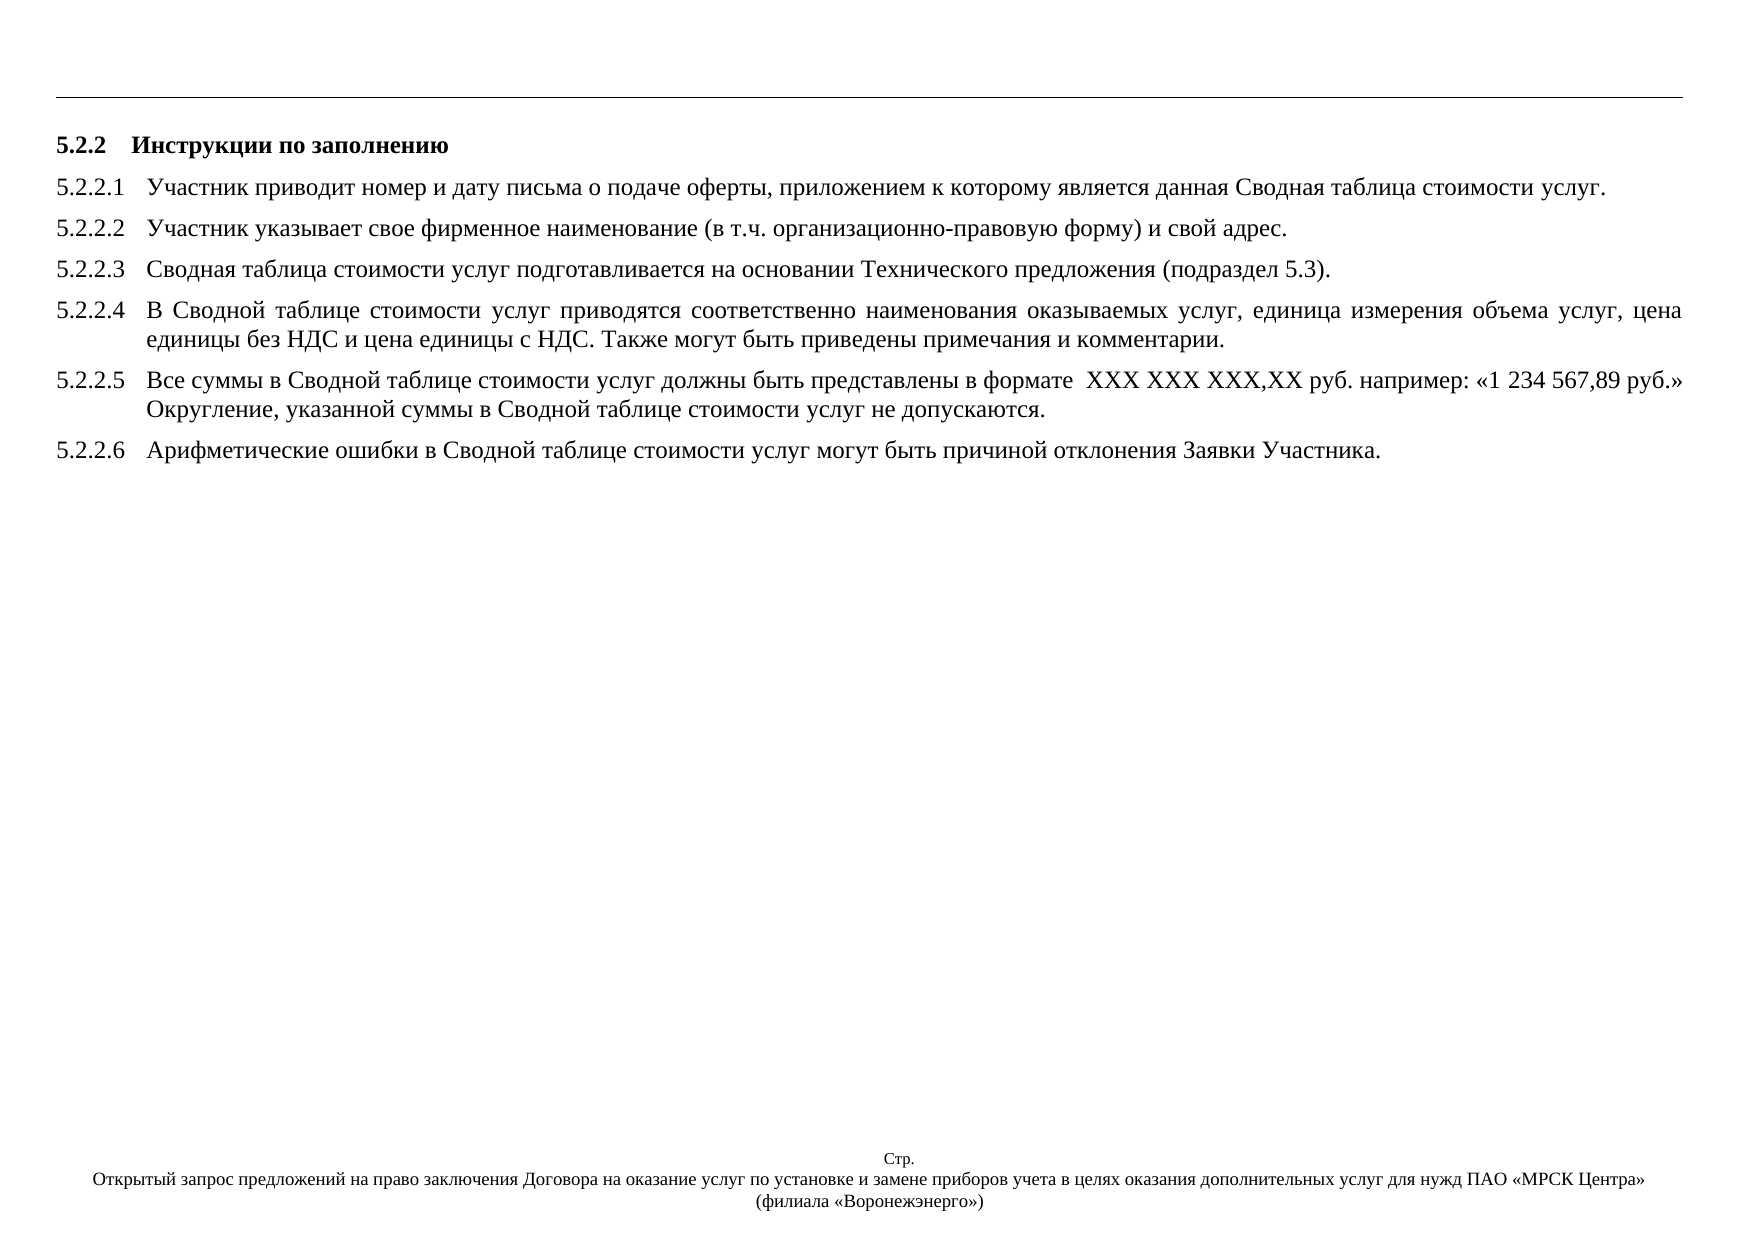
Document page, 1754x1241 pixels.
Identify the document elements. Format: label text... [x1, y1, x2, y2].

subtitle Инструкции по заполнению [56, 131, 1683, 159]
list Участник указывает свое фирменное наименование (в т.ч. организационно-правовую форму) и свой адрес. [56, 213, 1683, 242]
list Арифметические ошибки в Сводной таблице стоимости услуг могут быть причиной отклонения Заявки Участника. [56, 436, 1683, 464]
list Участник приводит номер и дату письма о подаче оферты, приложением к которому является данная Сводная таблица стоимости услуг. [56, 172, 1683, 201]
list Сводная таблица стоимости услуг подготавливается на основании Технического предложения (подраздел 5.3). [56, 254, 1683, 283]
list Все суммы в Сводной таблице стоимости услуг должны быть представлены в формате XXX XXX XXX,XX руб. например: «1 234 567,89 руб.» Округление, указанной суммы в Сводной таблице стоимости услуг не допускаются. [56, 366, 1683, 423]
list В Сводной таблице стоимости услуг приводятся соответственно наименования оказываемых услуг, единица измерения объема услуг, цена единицы без НДС и цена единицы с НДС. Также могут быть приведены примечания и комментарии. [56, 296, 1683, 353]
